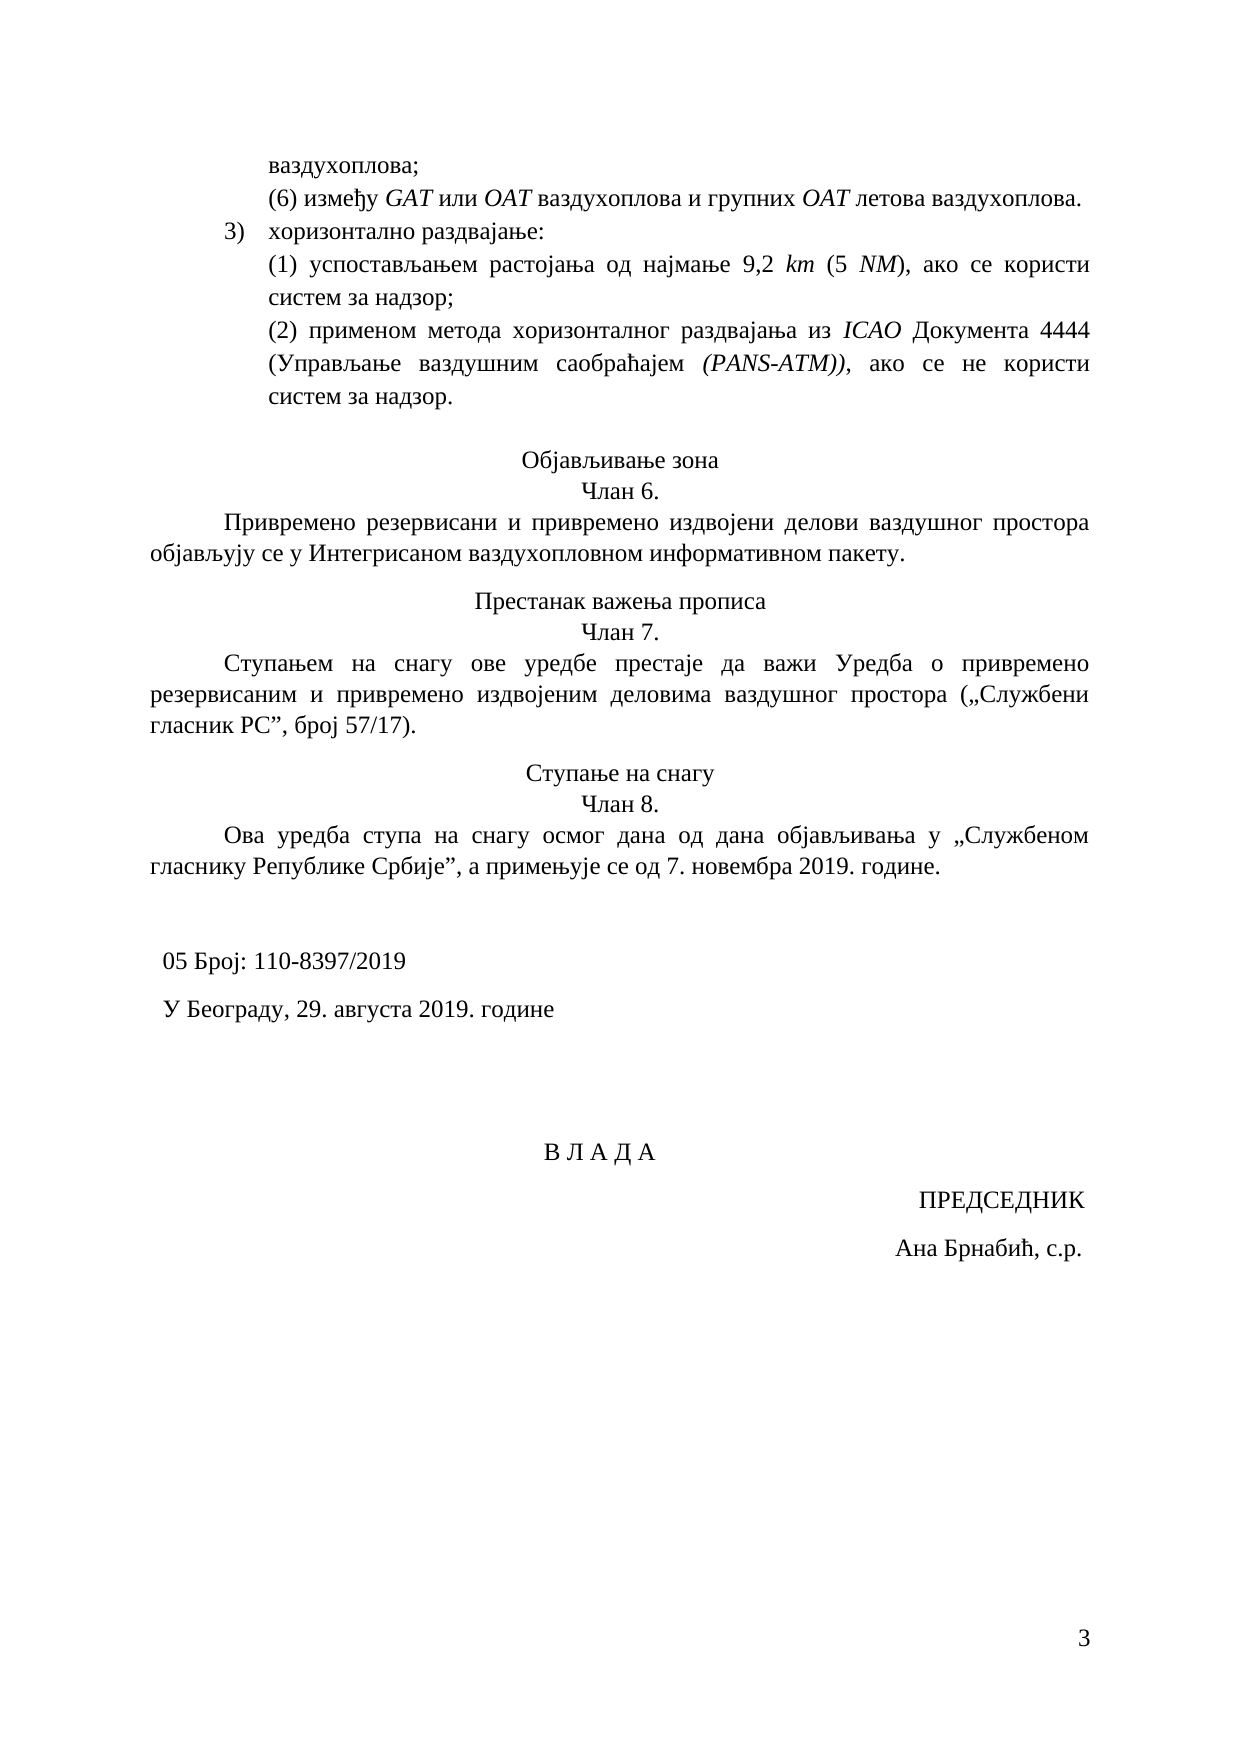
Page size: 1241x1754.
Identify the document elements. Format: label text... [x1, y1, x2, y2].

text Привремено резервисани и привремено издвојени делови ваздушног простора објављују се у Интегрисаном ваздухопловном информативном пакету. [150, 507, 1090, 567]
list применом метода хоризонталног раздвајања из ICAO Документа 4444 (Управљање ваздушним саобраћајем (PANS-ATM)), ако се не користи систем за надзор. [268, 315, 1090, 410]
text Члан 8. [150, 789, 1090, 818]
list успостављањем растојања од најмање 9,2 km (5 NM), ако се користи систем за надзор; [268, 249, 1090, 311]
text Ана Брнабић, с.р. [150, 1233, 1090, 1261]
text Ступање на снагу [150, 758, 1090, 787]
text В Л А Д А [150, 1137, 1090, 1166]
text Ступањем на снагу ове уредбе престаје да важи Уредба о привремено резервисаним и привремено издвојеним деловима ваздушног простора („Службени гласник РС”, број 57/17). [150, 648, 1090, 739]
text Ова уредба ступа на снагу осмог дана од дана објављивања у „Службеном гласнику Републике Србије”, а примењује се од 7. новембра 2019. године. [150, 820, 1090, 880]
text Објављивање зона [150, 445, 1090, 474]
text ПРЕДСЕДНИК [150, 1185, 1090, 1214]
text 05 Број: 110-8397/2019 [150, 946, 1090, 975]
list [268, 150, 1090, 179]
text Члан 7. [150, 617, 1090, 646]
list између GAT или OAT ваздухоплова и групних ОАТ летова ваздухоплова. [268, 183, 1090, 212]
text У Београду, 29. августа 2019. године [150, 994, 1090, 1023]
list хоризонтално раздвајање: [150, 216, 1090, 245]
text Члан 6. [150, 476, 1090, 505]
text Престанак важења прописа [150, 586, 1090, 615]
